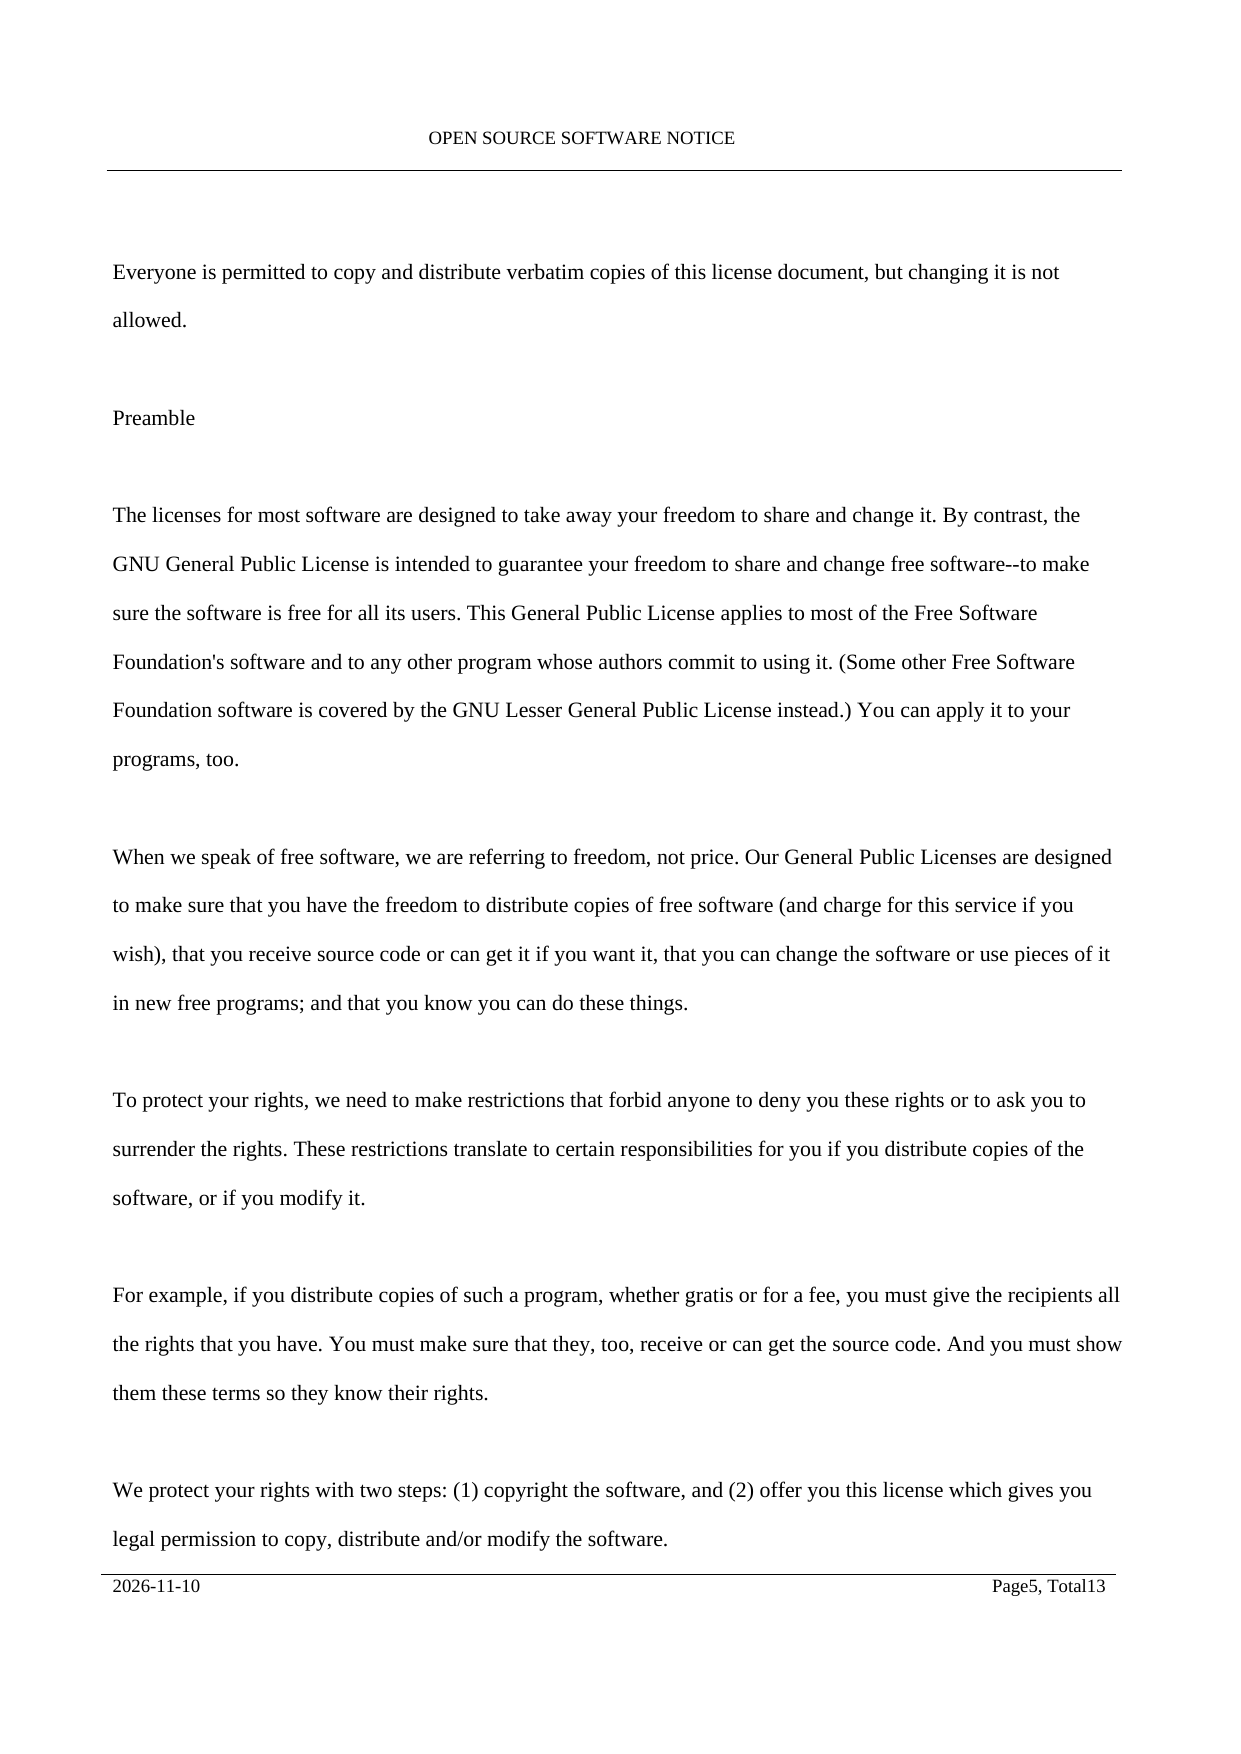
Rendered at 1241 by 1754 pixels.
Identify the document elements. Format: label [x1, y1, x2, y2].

text [112, 206, 1128, 1555]
